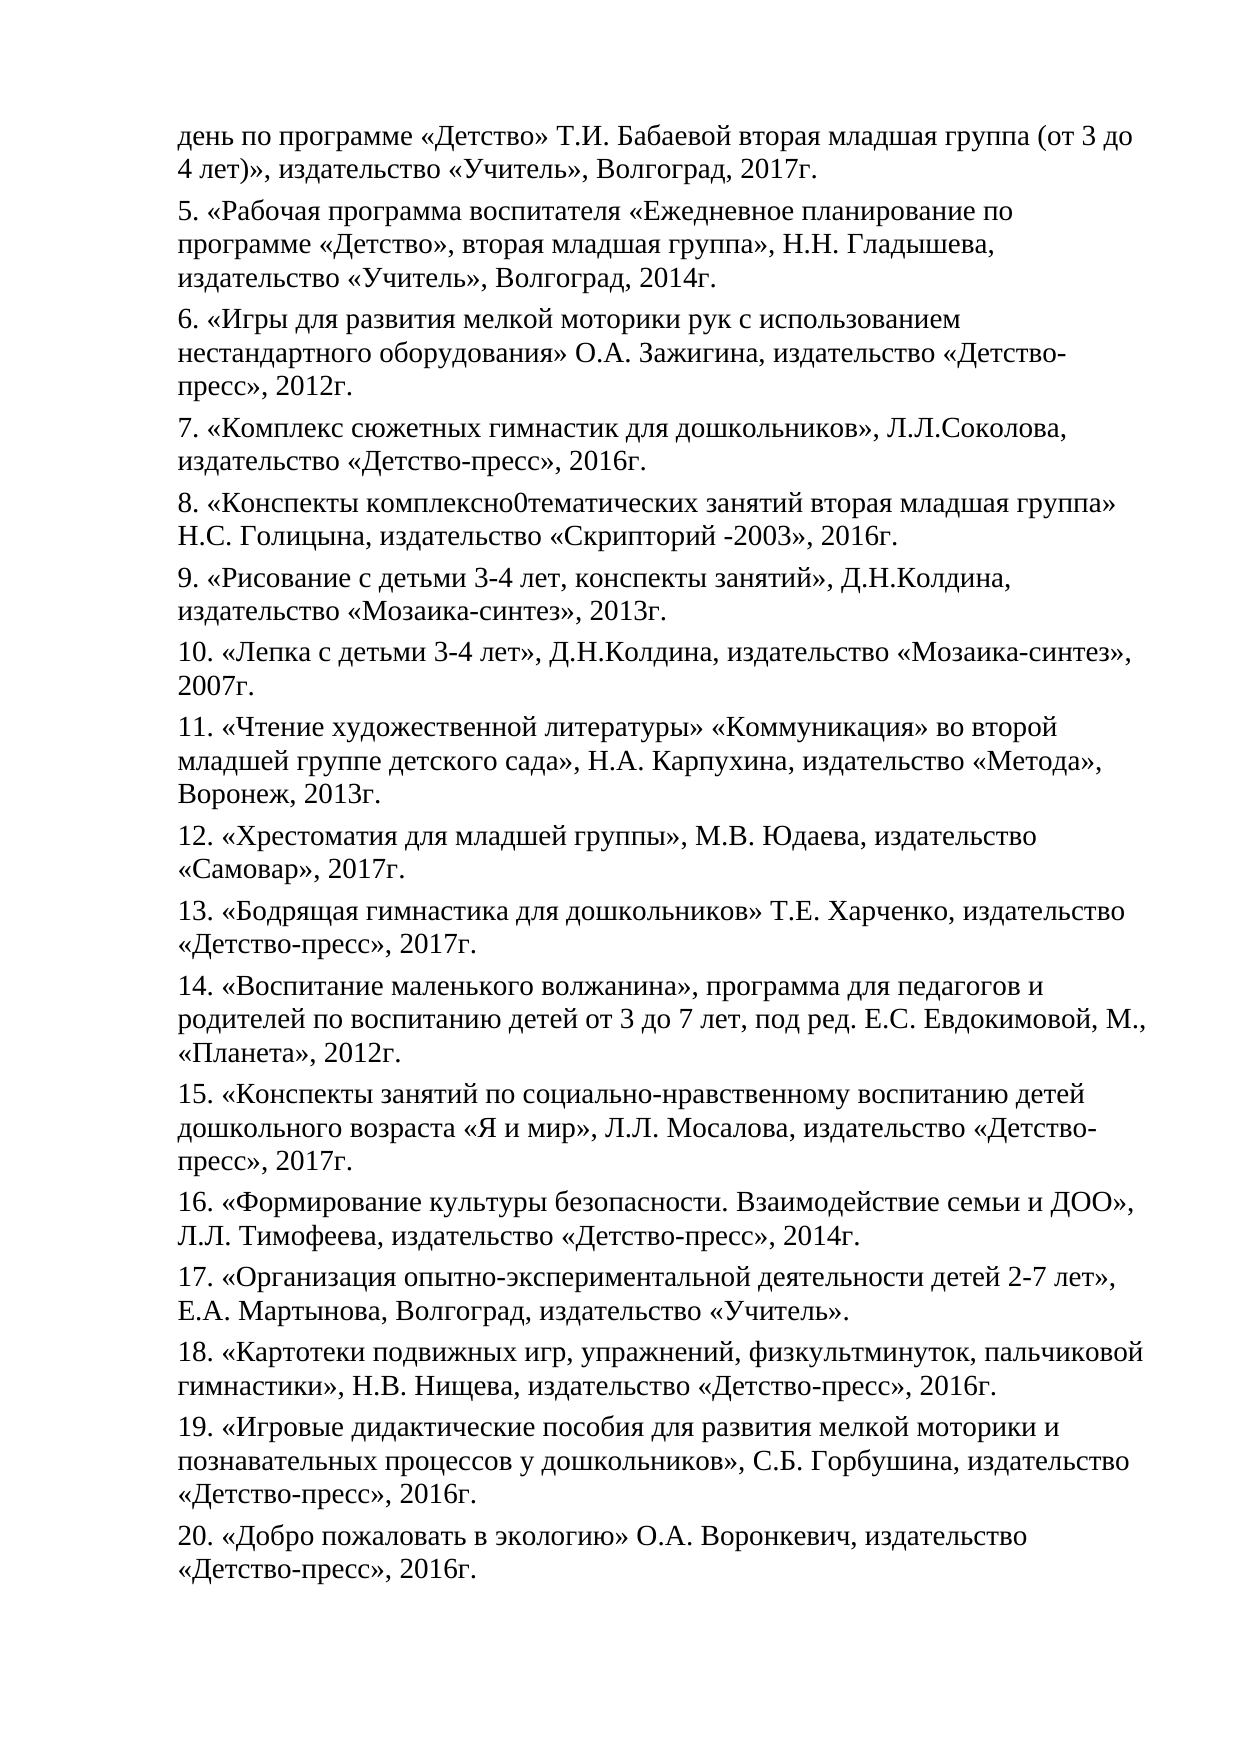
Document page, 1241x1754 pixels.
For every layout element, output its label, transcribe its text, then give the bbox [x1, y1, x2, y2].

text 15. «Конспекты занятий по социально-нравственному воспитанию детей дошкольного возраста «Я и мир», Л.Л. Мосалова, издательство «Детство-пресс», 2017г. [177, 1076, 1152, 1177]
text 6. «Игры для развития мелкой моторики рук с использованием нестандартного оборудования» О.А. Зажигина, издательство «Детство-пресс», 2012г. [177, 301, 1152, 402]
text 7. «Комплекс сюжетных гимнастик для дошкольников», Л.Л.Соколова, издательство «Детство-пресс», 2016г. [177, 410, 1152, 477]
text 19. «Игровые дидактические пособия для развития мелкой моторики и познавательных процессов у дошкольников», С.Б. Горбушина, издательство «Детство-пресс», 2016г. [177, 1409, 1152, 1510]
text 17. «Организация опытно-экспериментальной деятельности детей 2-7 лет», Е.А. Мартынова, Волгоград, издательство «Учитель». [177, 1259, 1152, 1327]
text 10. «Лепка с детьми 3-4 лет», Д.Н.Колдина, издательство «Мозаика-синтез», 2007г. [177, 634, 1152, 702]
text 9. «Рисование с детьми 3-4 лет, конспекты занятий», Д.Н.Колдина, издательство «Мозаика-синтез», 2013г. [177, 560, 1152, 627]
text 20. «Добро пожаловать в экологию» О.А. Воронкевич, издательство «Детство-пресс», 2016г. [177, 1518, 1152, 1585]
text 13. «Бодрящая гимнастика для дошкольников» Т.Е. Харченко, издательство «Детство-пресс», 2017г. [177, 893, 1152, 960]
text 14. «Воспитание маленького волжанина», программа для педагогов и родителей по воспитанию детей от 3 до 7 лет, под ред. Е.С. Евдокимовой, М., «Планета», 2012г. [177, 968, 1152, 1068]
text 12. «Хрестоматия для младшей группы», М.В. Юдаева, издательство «Самовар», 2017г. [177, 818, 1152, 885]
text 8. «Конспекты комплексно0тематических занятий вторая младшая группа» Н.С. Голицына, издательство «Скрипторий -2003», 2016г. [177, 485, 1152, 552]
text 18. «Картотеки подвижных игр, упражнений, физкультминуток, пальчиковой гимнастики», Н.В. Нищева, издательство «Детство-пресс», 2016г. [177, 1334, 1152, 1401]
text 11. «Чтение художественной литературы» «Коммуникация» во второй младшей группе детского сада», Н.А. Карпухина, издательство «Метода», Воронеж, 2013г. [177, 709, 1152, 810]
text 16. «Формирование культуры безопасности. Взаимодействие семьи и ДОО», Л.Л. Тимофеева, издательство «Детство-пресс», 2014г. [177, 1184, 1152, 1252]
text 5. «Рабочая программа воспитателя «Ежедневное планирование по программе «Детство», вторая младшая группа», Н.Н. Гладышева, издательство «Учитель», Волгоград, 2014г. [177, 193, 1152, 294]
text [177, 118, 1152, 185]
